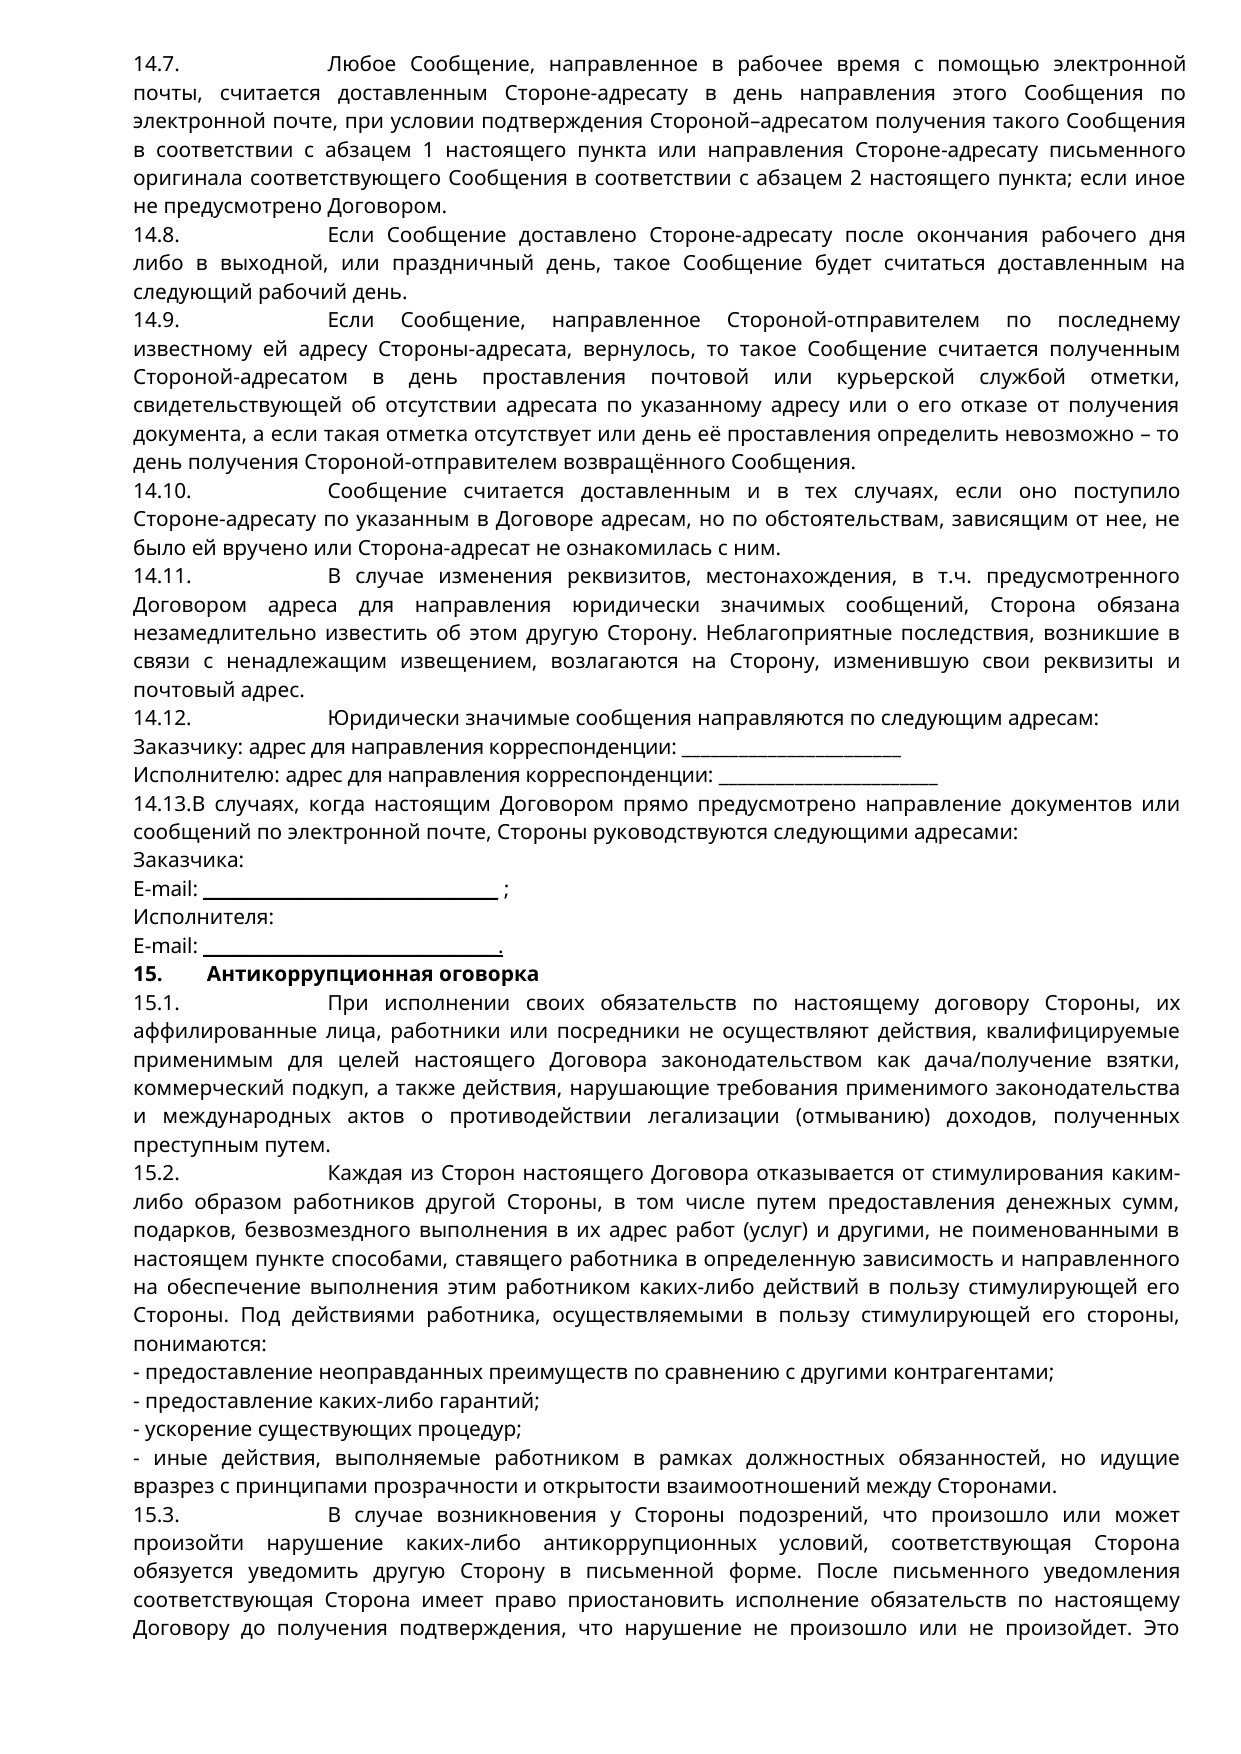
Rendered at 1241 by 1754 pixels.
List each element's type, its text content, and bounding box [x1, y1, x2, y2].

list - предоставление неоправданных преимуществ по сравнению с другими контрагентами; [133, 1357, 1181, 1386]
list Если Сообщение доставлено Стороне-адресату после окончания рабочего дня либо в выходной, или праздничный день, такое Сообщение будет считаться доставленным на следующий рабочий день. [133, 220, 1187, 305]
list Если Сообщение, направленное Стороной-отправителем по последнему известному ей адресу Стороны-адресата, вернулось, то такое Сообщение считается полученным Стороной-адресатом в день проставления почтовой или курьерской службой отметки, свидетельствующей об отсутствии адресата по указанному адресу или о его отказе от получения документа, а если такая отметка отсутствует или день её проставления определить невозможно – то день получения Стороной-отправителем возвращённого Сообщения. [133, 305, 1181, 476]
list 14.13.В случаях, когда настоящим Договором прямо предусмотрено направление документов или сообщений по электронной почте, Стороны руководствуются следующими адресами: [133, 789, 1181, 846]
list Заказчика: [133, 846, 1181, 874]
list Любое Сообщение, направленное в рабочее время с помощью электронной почты, считается доставленным Стороне-адресату в день направления этого Сообщения по электронной почте, при условии подтверждения Стороной–адресатом получения такого Сообщения в соответствии с абзацем 1 настоящего пункта или направления Стороне-адресату письменного оригинала соответствующего Сообщения в соответствии с абзацем 2 настоящего пункта; если иное не предусмотрено Договором. [133, 49, 1187, 220]
text E-mail: _________________________________. [133, 931, 1181, 959]
list E-mail: _________________________________ ; [133, 874, 1181, 902]
list Юридически значимые сообщения направляются по следующим адресам: [133, 703, 1181, 732]
list В случае изменения реквизитов, местонахождения, в т.ч. предусмотренного Договором адреса для направления юридически значимых сообщений, Сторона обязана незамедлительно известить об этом другую Сторону. Неблагоприятные последствия, возникшие в связи с ненадлежащим извещением, возлагаются на Сторону, изменившую свои реквизиты и почтовый адрес. [133, 561, 1181, 703]
list - иные действия, выполняемые работником в рамках должностных обязанностей, но идущие вразрез с принципами прозрачности и открытости взаимоотношений между Сторонами. [133, 1443, 1181, 1500]
list Исполнителя: [133, 902, 1181, 931]
list - ускорение существующих процедур; [133, 1414, 1181, 1443]
list При исполнении своих обязательств по настоящему договору Стороны, их аффилированные лица, работники или посредники не осуществляют действия, квалифицируемые применимым для целей настоящего Договора законодательством как дача/получение взятки, коммерческий подкуп, а также действия, нарушающие требования применимого законодательства и международных актов о противодействии легализации (отмыванию) доходов, полученных преступным путем. [133, 988, 1181, 1158]
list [133, 1500, 1181, 1642]
list Каждая из Сторон настоящего Договора отказывается от стимулирования каким-либо образом работников другой Стороны, в том числе путем предоставления денежных сумм, подарков, безвозмездного выполнения в их адрес работ (услуг) и другими, не поименованными в настоящем пункте способами, ставящего работника в определенную зависимость и направленного на обеспечение выполнения этим работником каких-либо действий в пользу стимулирующей его Стороны. Под действиями работника, осуществляемыми в пользу стимулирующей его стороны, понимаются: [133, 1158, 1181, 1357]
list Заказчику: адрес для направления корреспонденции: _______________________ [133, 732, 1181, 760]
list Сообщение считается доставленным и в тех случаях, если оно поступило Стороне-адресату по указанным в Договоре адресам, но по обстоятельствам, зависящим от нее, не было ей вручено или Сторона-адресат не ознакомилась с ним. [133, 476, 1181, 561]
list - предоставление каких-либо гарантий; [133, 1386, 1181, 1414]
list Исполнителю: адрес для направления корреспонденции: _______________________ [133, 760, 1181, 789]
subtitle Антикоррупционная оговорка [133, 959, 1181, 988]
